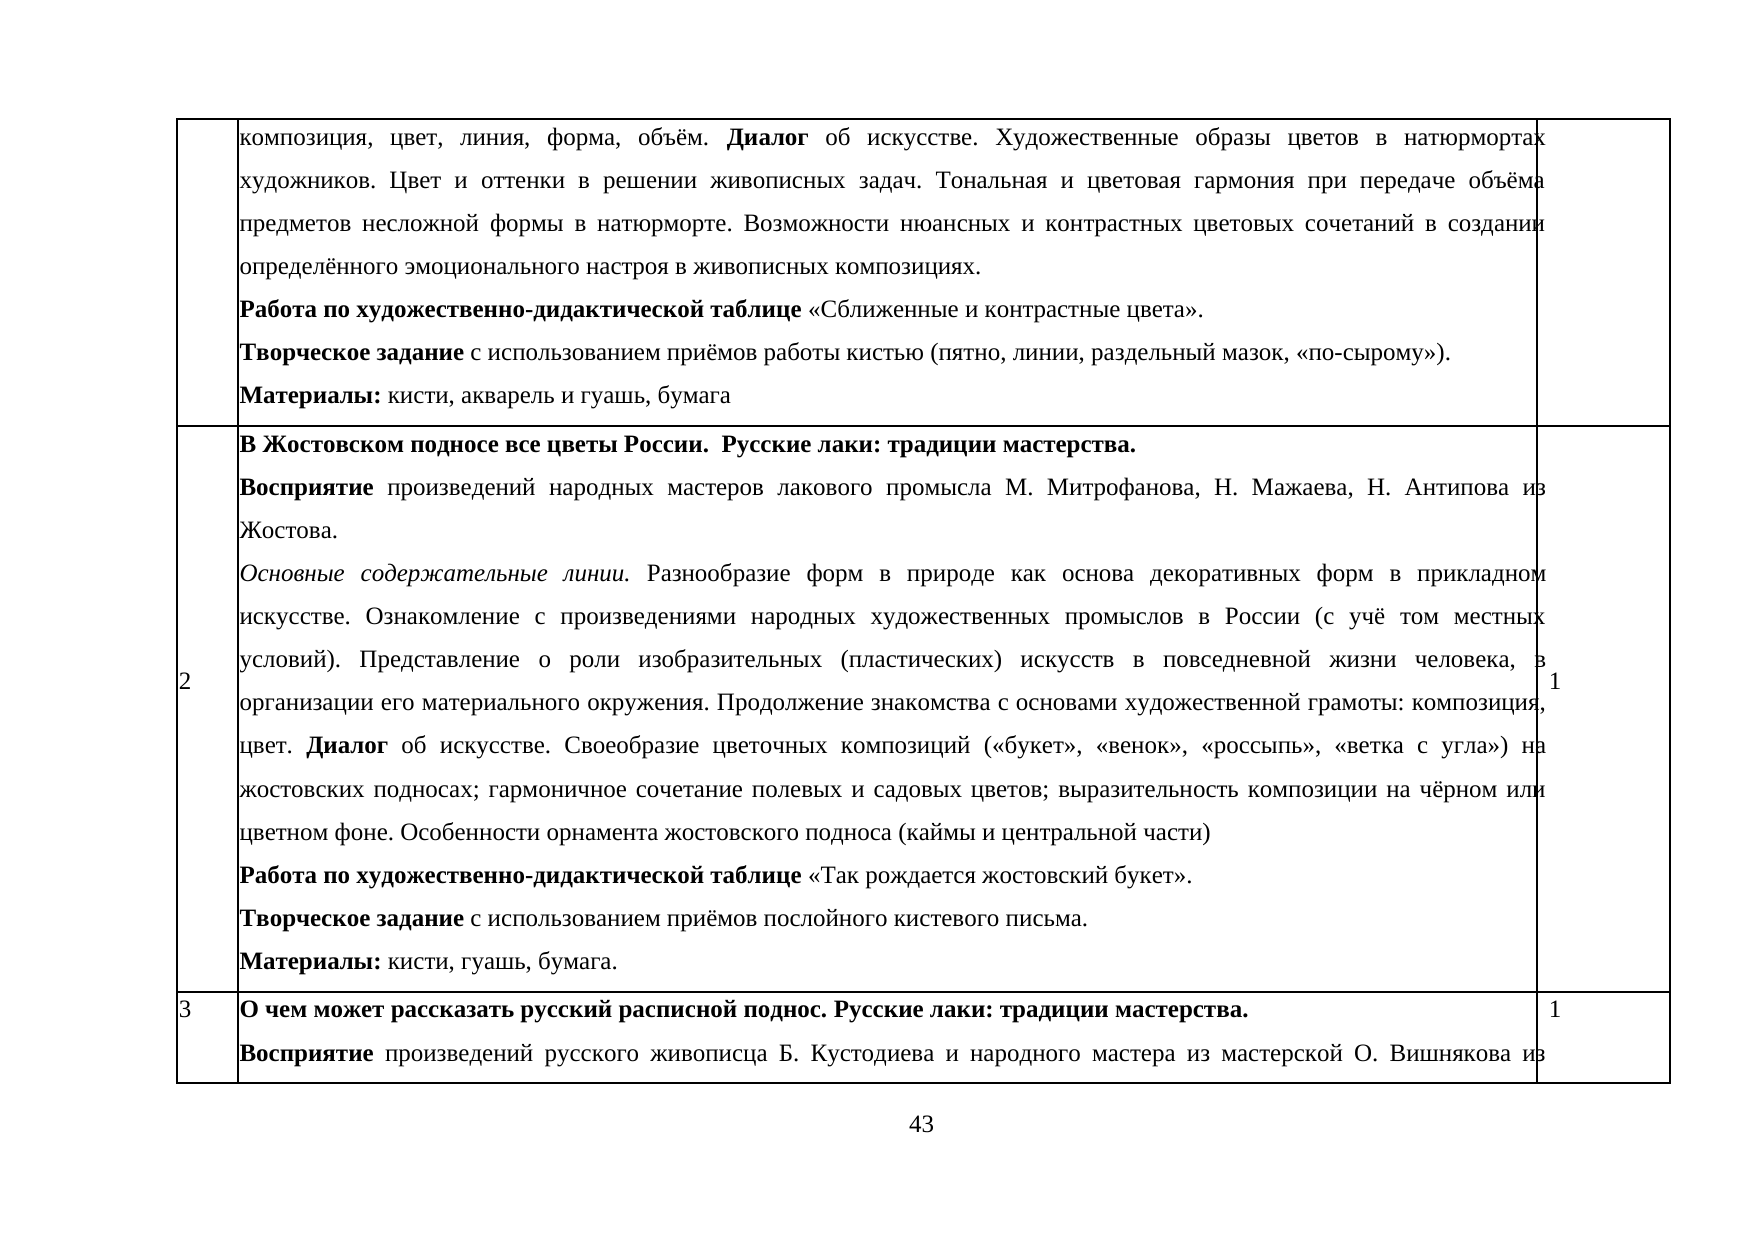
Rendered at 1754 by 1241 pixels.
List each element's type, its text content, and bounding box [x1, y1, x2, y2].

table_cell В Жостовском подносе все цветы России. Русские лаки: традиции мастерства. Восприятие произведений народных мастеров лакового промысла М. Митрофанова, Н. Мажаева, Н. Антипова из Жостова. Основные содержательные линии. Разнообразие форм в природе как основа декоративных форм в прикладном искусстве. Ознакомление с произведениями народных художественных промыслов в России (с учё том местных условий). Представление о роли изобразительных (пластических) искусств в повседневной жизни человека, в организации его материального окружения. Продолжение знакомства с основами художественной грамоты: композиция, цвет. Диалог об искусстве. Своеобразие цветочных композиций («букет», «венок», «россыпь», «ветка с угла») на жостовских подносах; гармоничное сочетание полевых и садовых цветов; выразительность композиции на чёрном или цветном фоне. Особенности орнамента жостовского подноса (каймы и центральной части) Работа по художественно-дидактической таблице «Так рождается жостовский букет». Творческое задание с использованием приёмов послойного кистевого письма. Материалы: кисти, гуашь, бумага. [239, 427, 1536, 991]
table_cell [239, 120, 1536, 425]
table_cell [239, 993, 1536, 1082]
table_cell 1 [178, 120, 237, 425]
table_cell 2 [178, 427, 237, 991]
table_cell 1 [1538, 120, 1669, 425]
table_cell 1 [1538, 993, 1669, 1082]
table_cell 3 [178, 993, 237, 1082]
table_cell 1 [1538, 427, 1669, 991]
